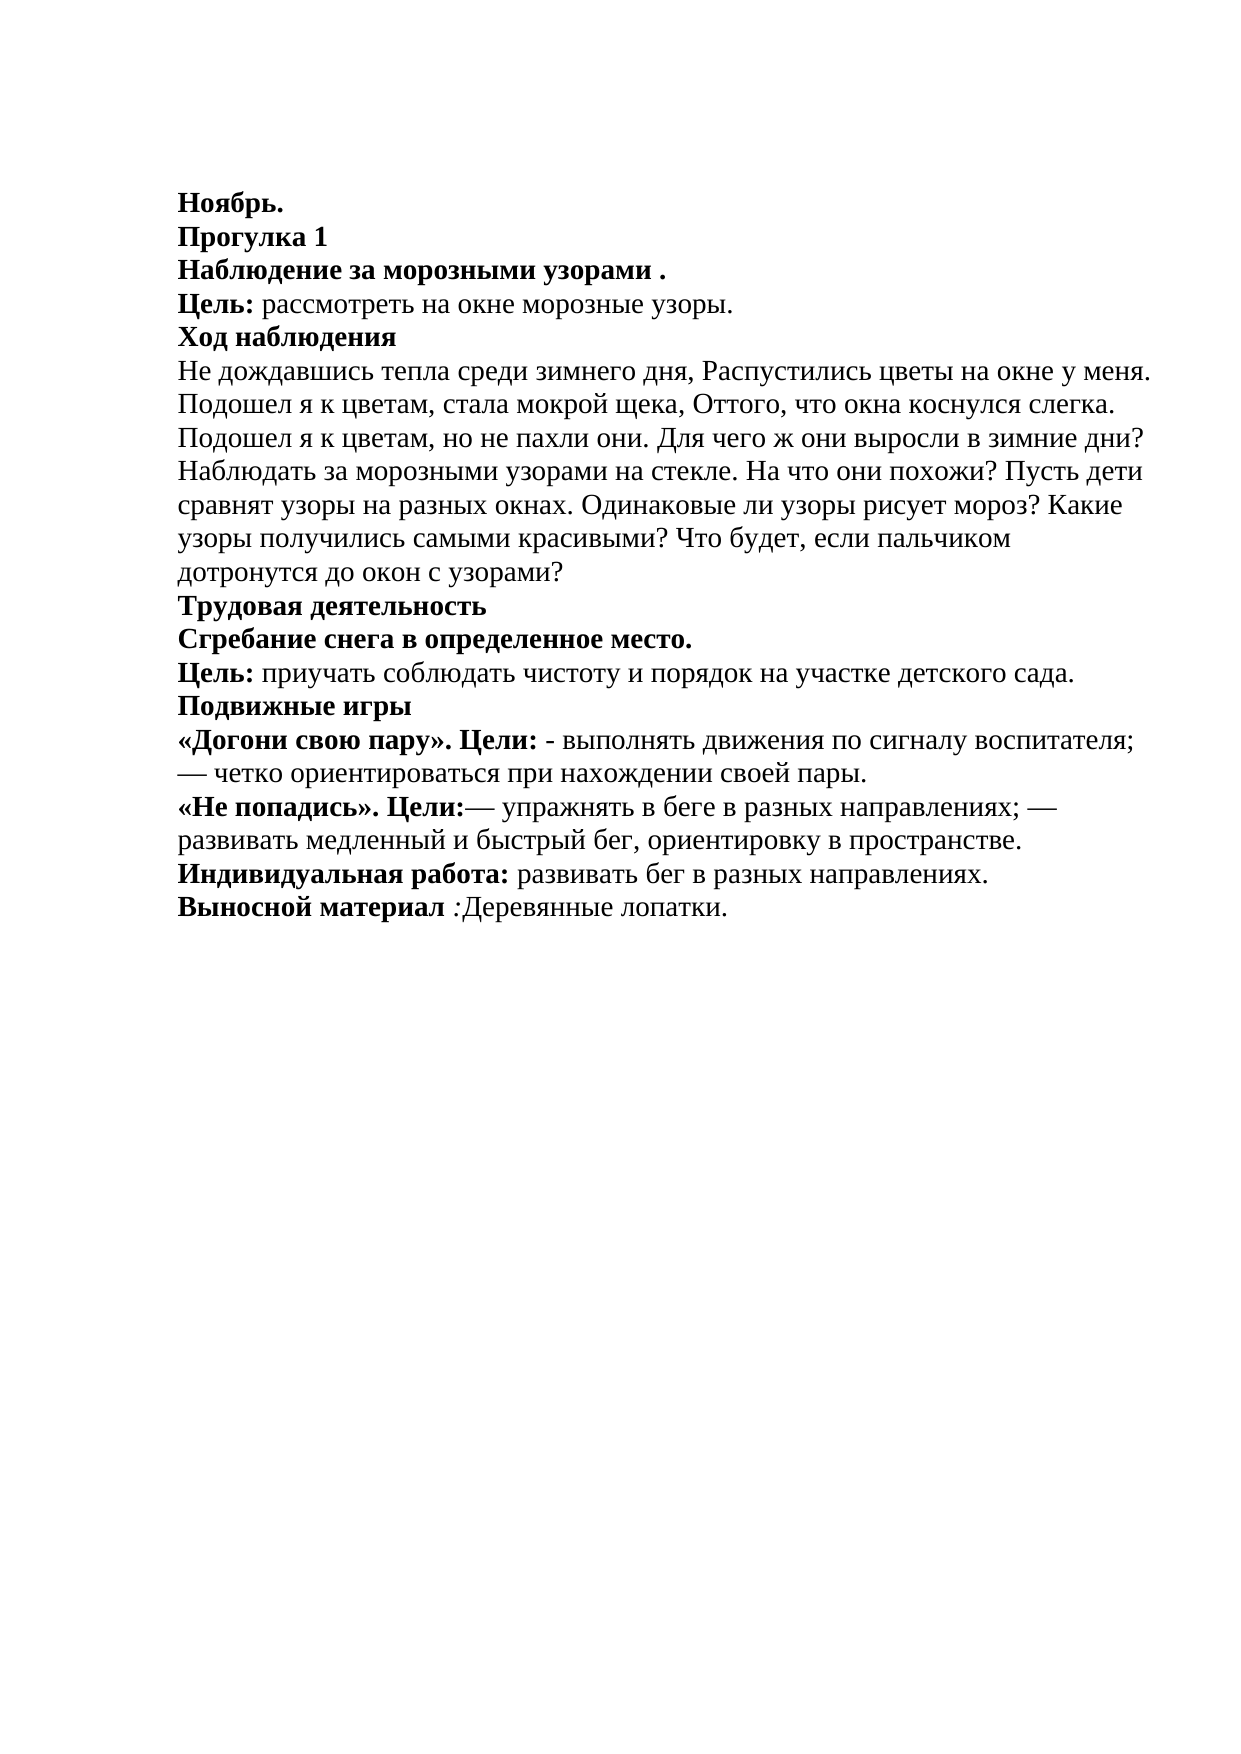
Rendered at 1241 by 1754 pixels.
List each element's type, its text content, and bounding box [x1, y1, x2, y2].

text Наблюдение за морозными узорами . [177, 252, 1152, 286]
text Индивидуальная работа: развивать бег в разных направлениях. [177, 856, 1152, 889]
text «Не попадись». Цели:— упражнять в беге в разных направлениях; — развивать медленный и быстрый бег, ориентировку в пространстве. [177, 789, 1152, 856]
text Трудовая деятельность [177, 588, 1152, 621]
text Прогулка 1 [177, 219, 1152, 252]
text Не дождавшись тепла среди зимнего дня, Распустились цветы на окне у меня. Подошел я к цветам, стала мокрой щека, Оттого, что окна коснулся слегка. Подошел я к цветам, но не пахли они. Для чего ж они выросли в зимние дни? Наблюдать за морозными узорами на стекле. На что они похожи? Пусть дети сравнят узоры на разных окнах. Одинаковые ли узоры рисует мороз? Какие узоры получились самыми красивыми? Что будет, если пальчиком дотронутся до окон с узорами? [177, 353, 1152, 588]
text Подвижные игры [177, 688, 1152, 722]
text Ноябрь. [177, 185, 1152, 219]
text Цель: рассмотреть на окне морозные узоры. [177, 286, 1152, 319]
text Цель: приучать соблюдать чистоту и порядок на участке детского сада. [177, 655, 1152, 688]
text Выносной материал :Деревянные лопатки. [177, 889, 1152, 923]
text Ход наблюдения [177, 319, 1152, 353]
text Сгребание снега в определенное место. [177, 621, 1152, 655]
text «Догони свою пару». Цели: - выполнять движения по сигналу воспитателя; — четко ориентироваться при нахождении своей пары. [177, 722, 1152, 789]
